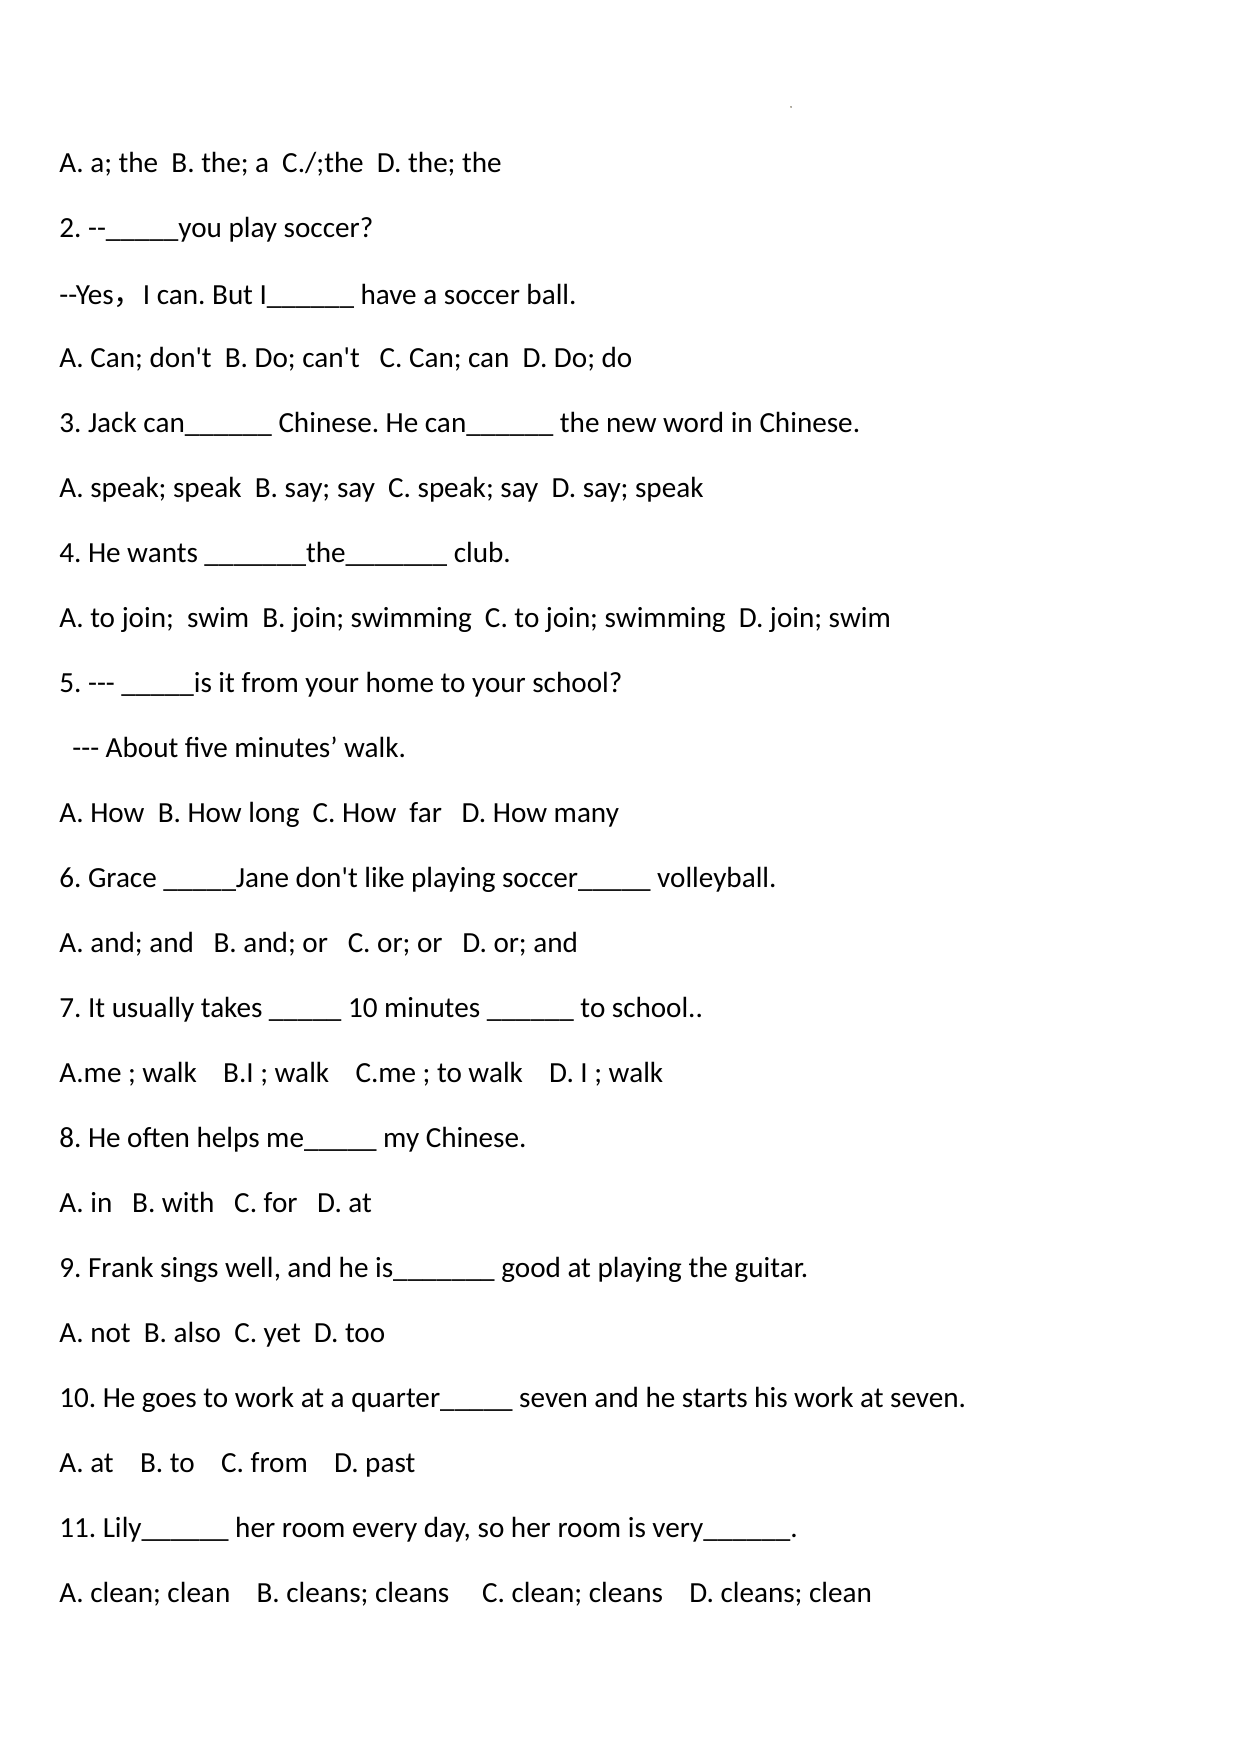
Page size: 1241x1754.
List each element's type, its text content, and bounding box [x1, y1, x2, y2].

text 9. Frank sings well, and he is_______ good at playing the guitar. [59, 1234, 1181, 1299]
text A. clean; clean B. cleans; cleans C. clean; cleans D. cleans; clean [59, 1559, 1181, 1624]
text 2. --_____you play soccer? [59, 194, 1181, 259]
text 8. He often helps me_____ my Chinese. [59, 1104, 1181, 1169]
text A. Can; don't B. Do; can't C. Can; can D. Do; do [59, 324, 1181, 389]
text A. to join; swim B. join; swimming C. to join; swimming D. join; swim [59, 584, 1181, 649]
text 4. He wants _______the_______ club. [59, 519, 1181, 584]
text 10. He goes to work at a quarter_____ seven and he starts his work at seven. [59, 1364, 1181, 1429]
text --- About five minutes’ walk. [59, 714, 1181, 779]
text A. How B. How long C. How far D. How many [59, 779, 1181, 844]
text 6. Grace _____Jane don't like playing soccer_____ volleyball. [59, 844, 1181, 909]
text 5. --- _____is it from your home to your school? [59, 649, 1181, 714]
text A. at B. to C. from D. past [59, 1429, 1181, 1494]
text 11. Lily______ her room every day, so her room is very______. [59, 1494, 1181, 1559]
text A. not B. also C. yet D. too [59, 1299, 1181, 1364]
text A. and; and B. and; or C. or; or D. or; and [59, 909, 1181, 974]
text 7. It usually takes _____ 10 minutes ______ to school.. [59, 974, 1181, 1039]
text A.me ; walk B.I ; walk C.me ; to walk D. I ; walk [59, 1039, 1181, 1104]
text 3. Jack can______ Chinese. He can______ the new word in Chinese. [59, 389, 1181, 454]
text A. speak; speak B. say; say C. speak; say D. say; speak [59, 454, 1181, 519]
text --Yes，I can. But I______ have a soccer ball. [59, 259, 1181, 324]
text A. a; the B. the; a C./;the D. the; the [59, 129, 1181, 194]
text A. in B. with C. for D. at [59, 1169, 1181, 1234]
